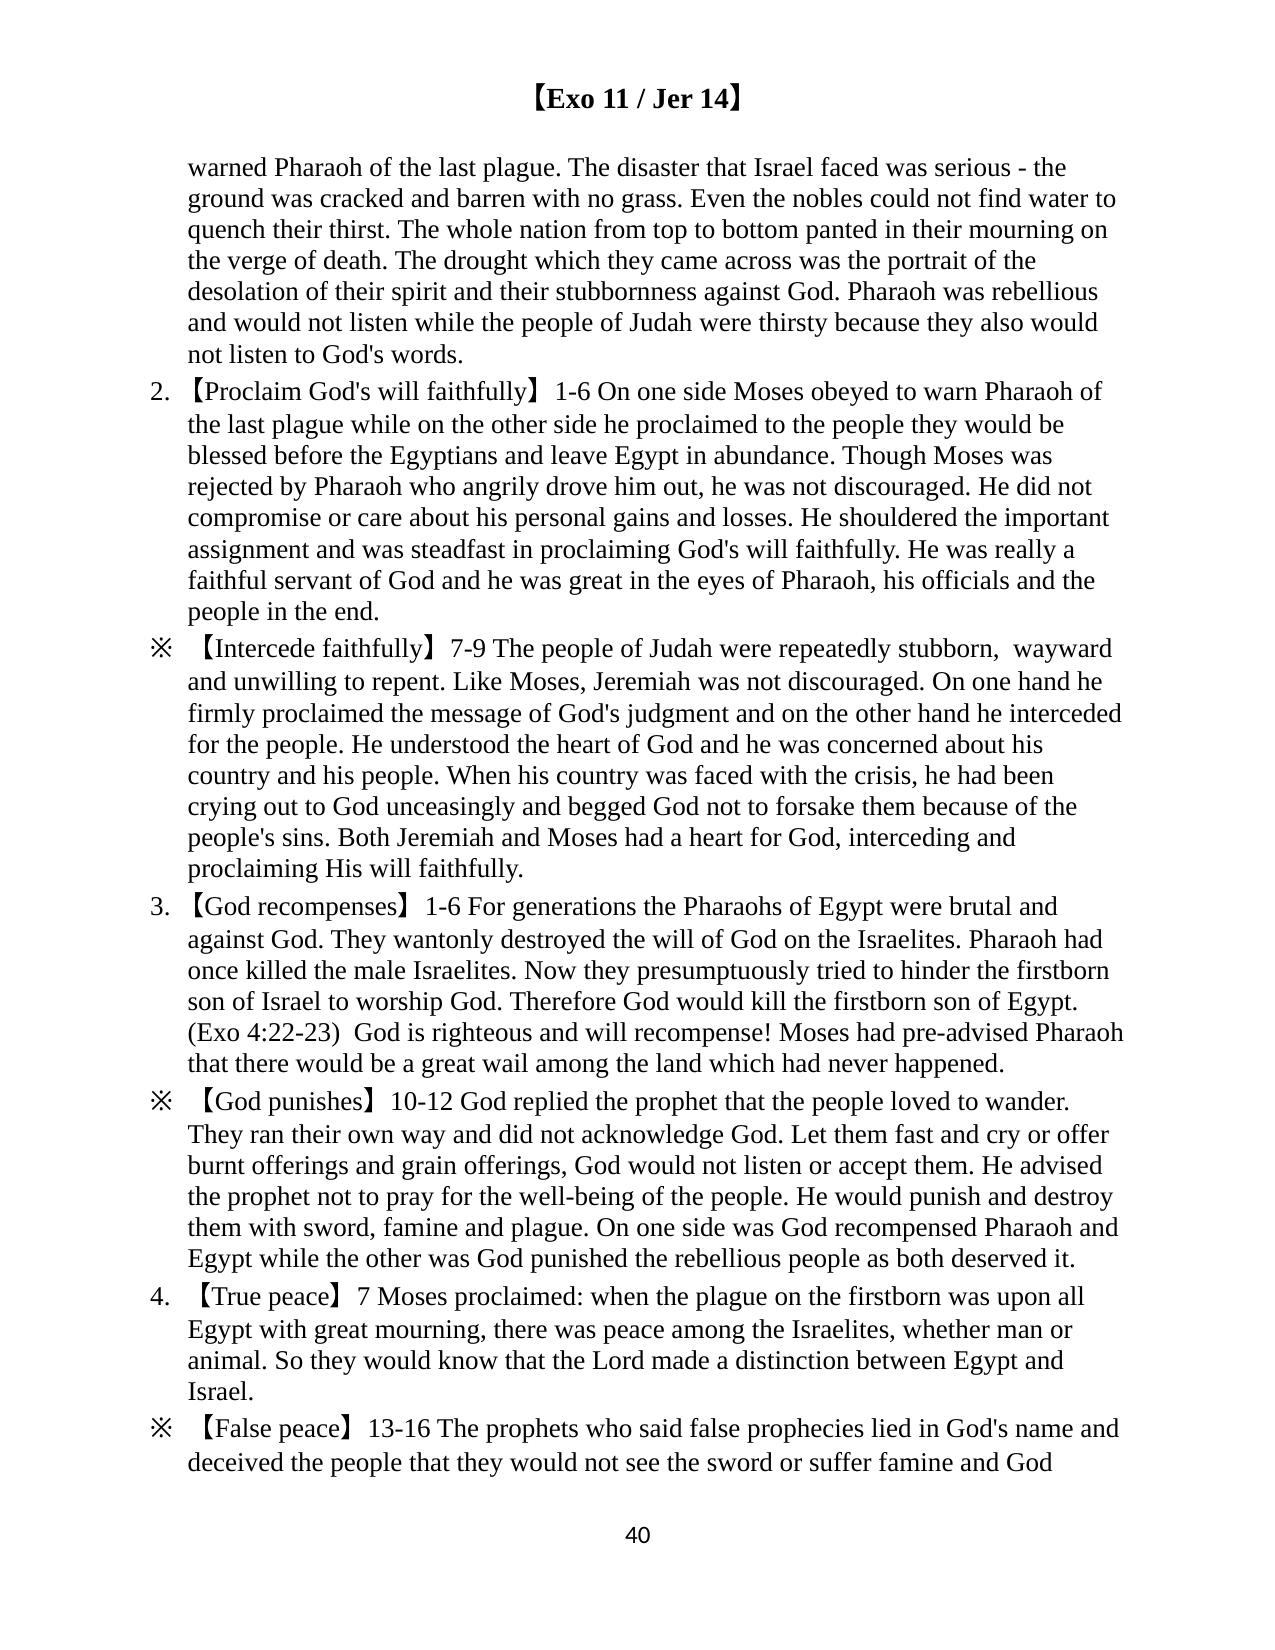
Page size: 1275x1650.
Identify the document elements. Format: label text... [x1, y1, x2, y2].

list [150, 1406, 1125, 1477]
list 2. 【Proclaim God's will faithfully】1-6 On one side Moses obeyed to warn Pharaoh of the last plague while on the other side he proclaimed to the people they would be blessed before the Egyptians and leave Egypt in abundance. Though Moses was rejected by Pharaoh who angrily drove him out, he was not discouraged. He did not compromise or care about his personal gains and losses. He shouldered the important assignment and was steadfast in proclaiming God's will faithfully. He was really a faithful servant of God and he was great in the eyes of Pharaoh, his officials and the people in the end. [150, 369, 1125, 626]
list 【God punishes】10-12 God replied the prophet that the people loved to wander. They ran their own way and did not acknowledge God. Let them fast and cry or offer burnt offerings and grain offerings, God would not listen or accept them. He advised the prophet not to pray for the well-being of the people. He would punish and destroy them with sword, famine and plague. On one side was God recompensed Pharaoh and Egypt while the other was God punished the rebellious people as both deserved it. [150, 1078, 1125, 1274]
list 【Intercede faithfully】7-9 The people of Judah were repeatedly stubborn, wayward and unwilling to repent. Like Moses, Jeremiah was not discouraged. On one hand he firmly proclaimed the message of God's judgment and on the other hand he interceded for the people. He understood the heart of God and he was concerned about his country and his people. When his country was faced with the crisis, he had been crying out to God unceasingly and begged God not to forsake them because of the people's sins. Both Jeremiah and Moses had a heart for God, interceding and proclaiming His will faithfully. [150, 626, 1125, 883]
list 3. 【God recompenses】1-6 For generations the Pharaohs of Egypt were brutal and against God. They wantonly destroyed the will of God on the Israelites. Pharaoh had once killed the male Israelites. Now they presumptuously tried to hinder the firstborn son of Israel to worship God. Therefore God would kill the firstborn son of Egypt. (Exo 4:22-23) God is righteous and will recompense! Moses had pre-advised Pharaoh that there would be a great wail among the land which had never happened. [150, 883, 1125, 1078]
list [150, 151, 1125, 369]
list 4. 【True peace】7 Moses proclaimed: when the plague on the firstborn was upon all Egypt with great mourning, there was peace among the Israelites, whether man or animal. So they would know that the Lord made a distinction between Egypt and Israel. [150, 1274, 1125, 1406]
